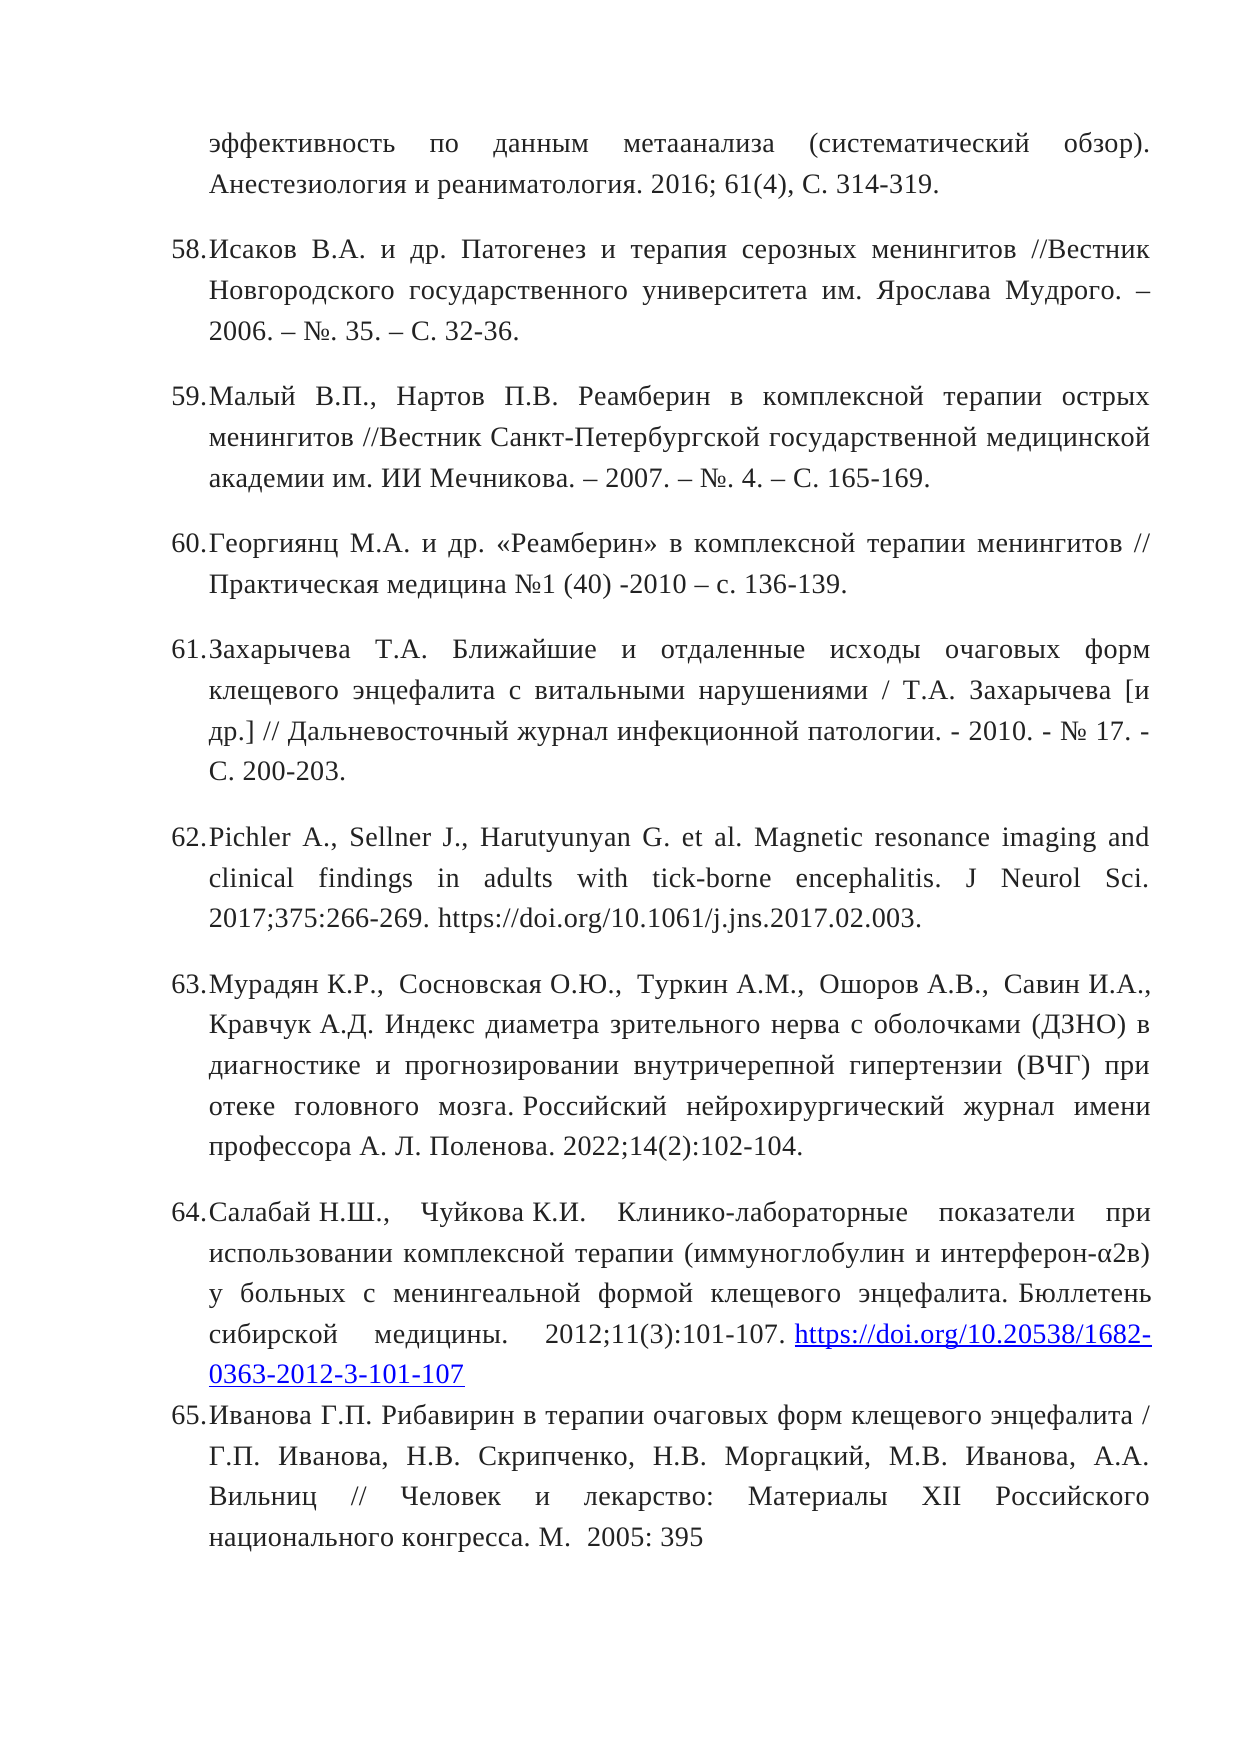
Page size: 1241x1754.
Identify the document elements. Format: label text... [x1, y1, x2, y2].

list Иванова Г.П. Рибавирин в терапии очаговых форм клещевого энцефалита / Г.П. Иванова, Н.В. Скрипченко, Н.В. Моргацкий, М.В. Иванова, А.А. Вильниц // Человек и лекарство: Материалы XII Российского национального конгресса. М. 2005: 395 [171, 1390, 1152, 1552]
list Исаков В.А. и др. Патогенез и терапия серозных менингитов //Вестник Новгородского государственного университета им. Ярослава Мудрого. – 2006. – №. 35. – С. 32-36. [171, 224, 1152, 346]
list Георгиянц М.А. и др. «Реамберин» в комплексной терапии менингитов // Практическая медицина №1 (40) -2010 – с. 136-139. [171, 518, 1152, 599]
list Малый В.П., Нартов П.В. Реамберин в комплексной терапии острых менингитов //Вестник Санкт-Петербургской государственной медицинской академии им. ИИ Мечникова. – 2007. – №. 4. – С. 165-169. [171, 371, 1152, 493]
list Pichler A., Sellner J., Harutyunyan G. et al. Magnetic resonance imaging and clinical findings in adults with tick-borne encephalitis. J Neurol Sci. 2017;375:266-269. https://doi.org/10.1061/j.jns.2017.02.003. [171, 812, 1152, 934]
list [171, 118, 1152, 199]
list Захарычева Т.А. Ближайшие и отдаленные исходы очаговых форм клещевого энцефалита с витальными нарушениями / Т.А. Захарычева [и др.] // Дальневосточный журнал инфекционной патологии. - 2010. - № 17. - С. 200-203. [171, 624, 1152, 787]
list Мурадян К.Р., Сосновская О.Ю., Туркин А.М., Ошоров А.В., Савин И.А., Кравчук А.Д. Индекс диаметра зрительного нерва с оболочками (ДЗНО) в диагностике и прогнозировании внутричерепной гипертензии (ВЧГ) при отеке головного мозга. Российский нейрохирургический журнал имени профессора А. Л. Поленова. 2022;14(2):102-104. [171, 959, 1152, 1162]
list Салабай Н.Ш., Чуйкова К.И. Клинико-лабораторные показатели при использовании комплексной терапии (иммуноглобулин и интерферон-α2в) у больных с менингеальной формой клещевого энцефалита. Бюллетень сибирской медицины. 2012;11(3):101-107. https://doi.org/10.20538/1682-0363-2012-3-101-107 [171, 1187, 1152, 1390]
